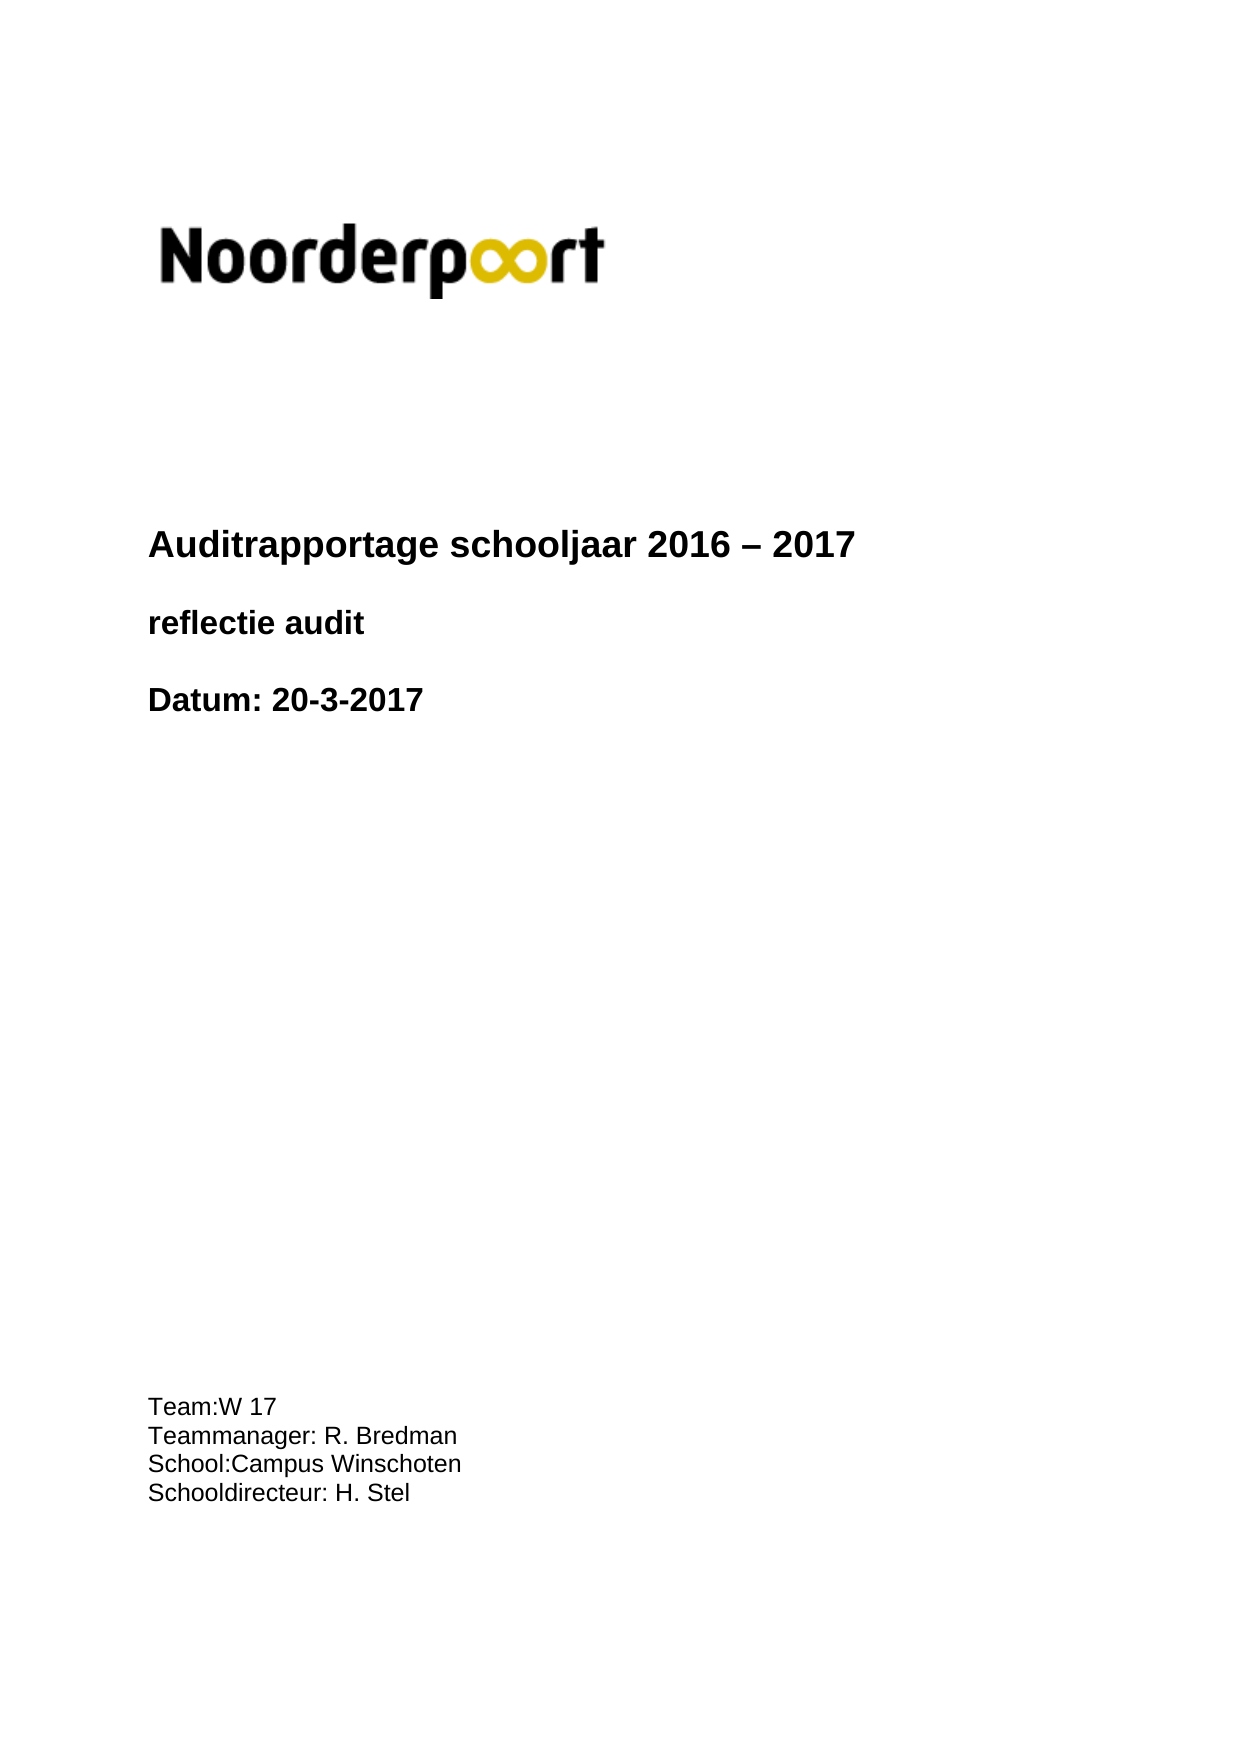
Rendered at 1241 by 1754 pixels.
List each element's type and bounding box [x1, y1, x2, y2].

picture [147, 216, 615, 299]
